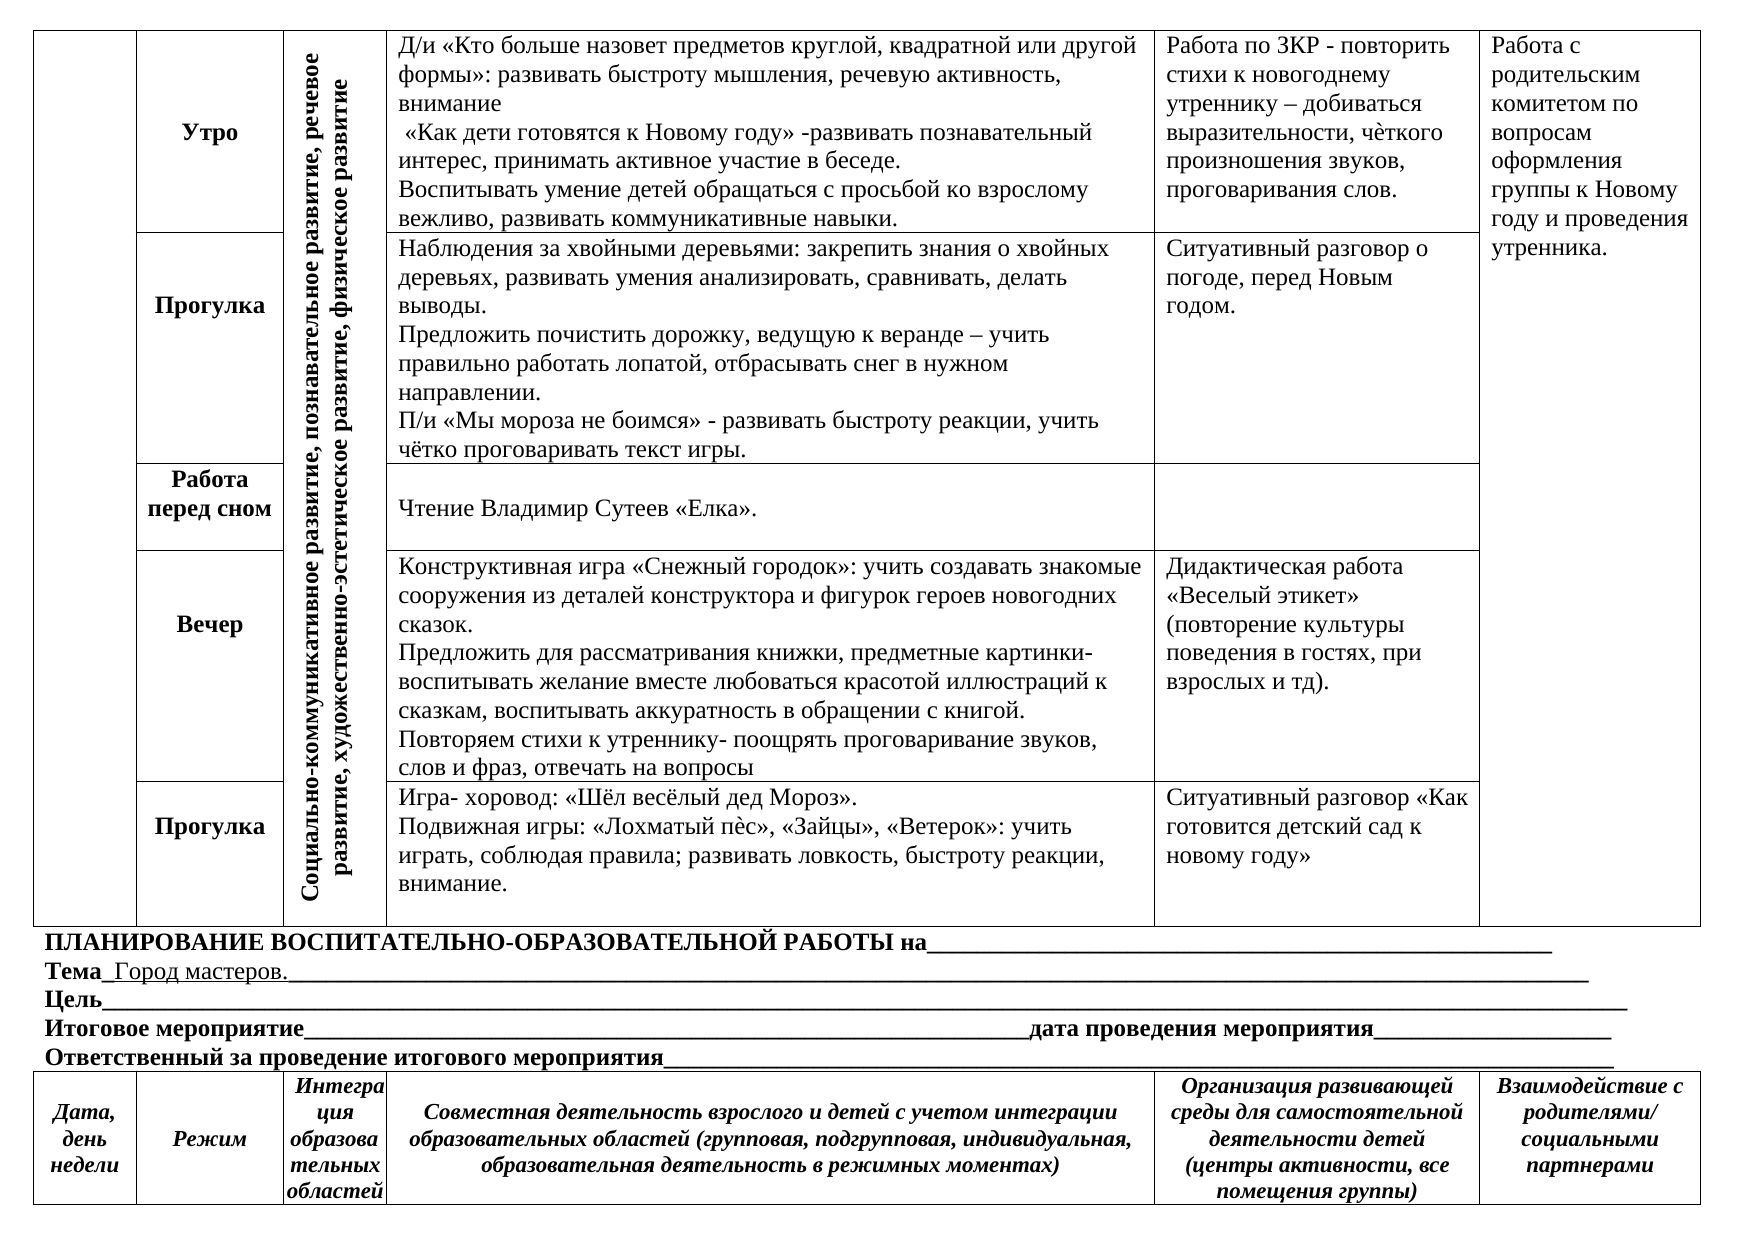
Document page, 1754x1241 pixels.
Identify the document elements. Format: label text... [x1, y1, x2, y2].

text Цель__________________________________________________________________________________________________________________________ [44, 984, 1713, 1013]
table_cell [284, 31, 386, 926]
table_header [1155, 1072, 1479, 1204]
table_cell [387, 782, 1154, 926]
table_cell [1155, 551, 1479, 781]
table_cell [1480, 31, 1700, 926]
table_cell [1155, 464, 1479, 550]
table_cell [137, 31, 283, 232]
text Ответственный за проведение итогового мероприятия____________________________________________________________________________ [44, 1042, 1713, 1071]
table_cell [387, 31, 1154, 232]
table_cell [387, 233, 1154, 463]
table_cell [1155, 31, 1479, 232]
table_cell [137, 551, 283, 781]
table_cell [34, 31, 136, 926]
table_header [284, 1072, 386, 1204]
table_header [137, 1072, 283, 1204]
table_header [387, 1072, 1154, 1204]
text ПЛАНИРОВАНИЕ ВОСПИТАТЕЛЬНО-ОБРАЗОВАТЕЛЬНОЙ РАБОТЫ на__________________________________________________ [44, 927, 1713, 956]
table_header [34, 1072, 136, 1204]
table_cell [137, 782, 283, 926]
text Итоговое мероприятие__________________________________________________________дата проведения мероприятия___________________ [44, 1013, 1713, 1042]
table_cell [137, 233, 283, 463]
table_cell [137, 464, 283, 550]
text Тема_Город мастеров.________________________________________________________________________________________________________ [44, 956, 1713, 984]
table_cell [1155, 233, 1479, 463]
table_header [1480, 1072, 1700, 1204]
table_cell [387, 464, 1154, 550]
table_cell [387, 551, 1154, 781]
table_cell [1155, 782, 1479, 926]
